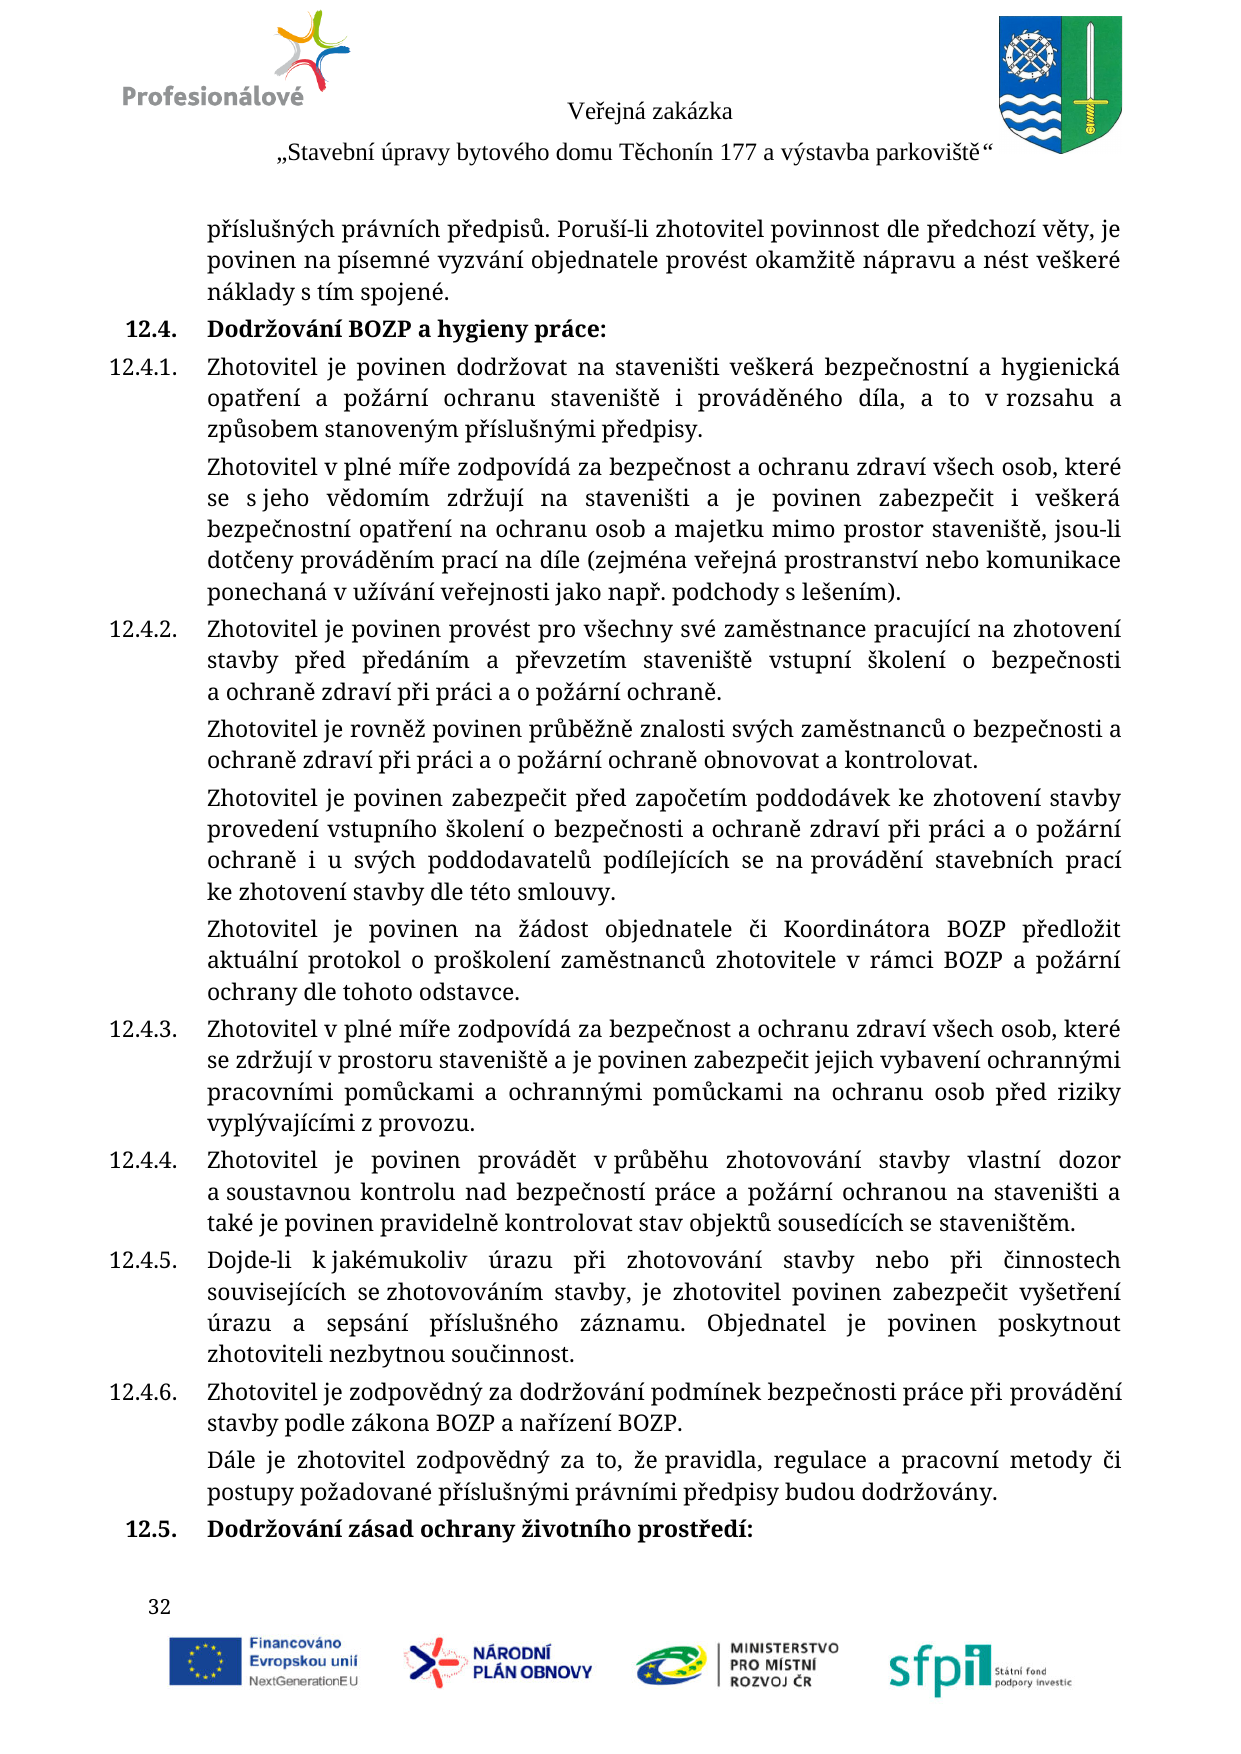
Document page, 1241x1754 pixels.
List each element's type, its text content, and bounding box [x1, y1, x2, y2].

list Zhotovitel je povinen provádět v průběhu zhotovování stavby vlastní dozor a soustavnou kontrolu nad bezpečností práce a požární ochranou na staveništi a také je povinen pravidelně kontrolovat stav objektů sousedících se staveništěm. [177, 1144, 1122, 1238]
list Dodržování zásad ochrany životního prostředí: [177, 1513, 1122, 1544]
picture [999, 16, 1123, 154]
picture [118, 1600, 1123, 1718]
list Zhotovitel je rovněž povinen průběžně znalosti svých zaměstnanců o bezpečnosti a ochraně zdraví při práci a o požární ochraně obnovovat a kontrolovat. [207, 713, 1122, 776]
list Zhotovitel je povinen zabezpečit před započetím poddodávek ke zhotovení stavby provedení vstupního školení o bezpečnosti a ochraně zdraví při práci a o požární ochraně i u svých poddodavatelů podílejících se na provádění stavebních prací ke zhotovení stavby dle této smlouvy. [207, 782, 1122, 907]
list Dojde-li k jakémukoliv úrazu při zhotovování stavby nebo při činnostech souvisejících se zhotovováním stavby, je zhotovitel povinen zabezpečit vyšetření úrazu a sepsání příslušného záznamu. Objednatel je povinen poskytnout zhotoviteli nezbytnou součinnost. [177, 1244, 1122, 1369]
list Zhotovitel je zodpovědný za dodržování podmínek bezpečnosti práce při provádění stavby podle zákona BOZP a nařízení BOZP. [177, 1376, 1122, 1438]
list Zhotovitel v plné míře zodpovídá za bezpečnost a ochranu zdraví všech osob, které se s jeho vědomím zdržují na staveništi a je povinen zabezpečit i veškerá bezpečnostní opatření na ochranu osob a majetku mimo prostor staveniště, jsou-li dotčeny prováděním prací na díle (zejména veřejná prostranství nebo komunikace ponechaná v užívání veřejnosti jako např. podchody s lešením). [207, 451, 1122, 607]
list Zhotovitel je povinen na žádost objednatele či Koordinátora BOZP předložit aktuální protokol o proškolení zaměstnanců zhotovitele v rámci BOZP a požární ochrany dle tohoto odstavce. [207, 913, 1122, 1007]
list Zhotovitel je povinen provést pro všechny své zaměstnance pracující na zhotovení stavby před předáním a převzetím staveniště vstupní školení o bezpečnosti a ochraně zdraví při práci a o požární ochraně. [177, 613, 1122, 707]
picture [105, 0, 363, 126]
list Zhotovitel je povinen dodržovat na staveništi veškerá bezpečnostní a hygienická opatření a požární ochranu staveniště i prováděného díla, a to v rozsahu a způsobem stanoveným příslušnými předpisy. [177, 351, 1122, 444]
list Zhotovitel v plné míře zodpovídá za bezpečnost a ochranu zdraví všech osob, které se zdržují v prostoru staveniště a je povinen zabezpečit jejich vybavení ochrannými pracovními pomůckami a ochrannými pomůckami na ochranu osob před riziky vyplývajícími z provozu. [177, 1013, 1122, 1138]
list Dále je zhotovitel zodpovědný za to, že pravidla, regulace a pracovní metody či postupy požadované příslušnými právními předpisy budou dodržovány. [207, 1444, 1122, 1507]
list Dodržování BOZP a hygieny práce: [177, 313, 1122, 344]
